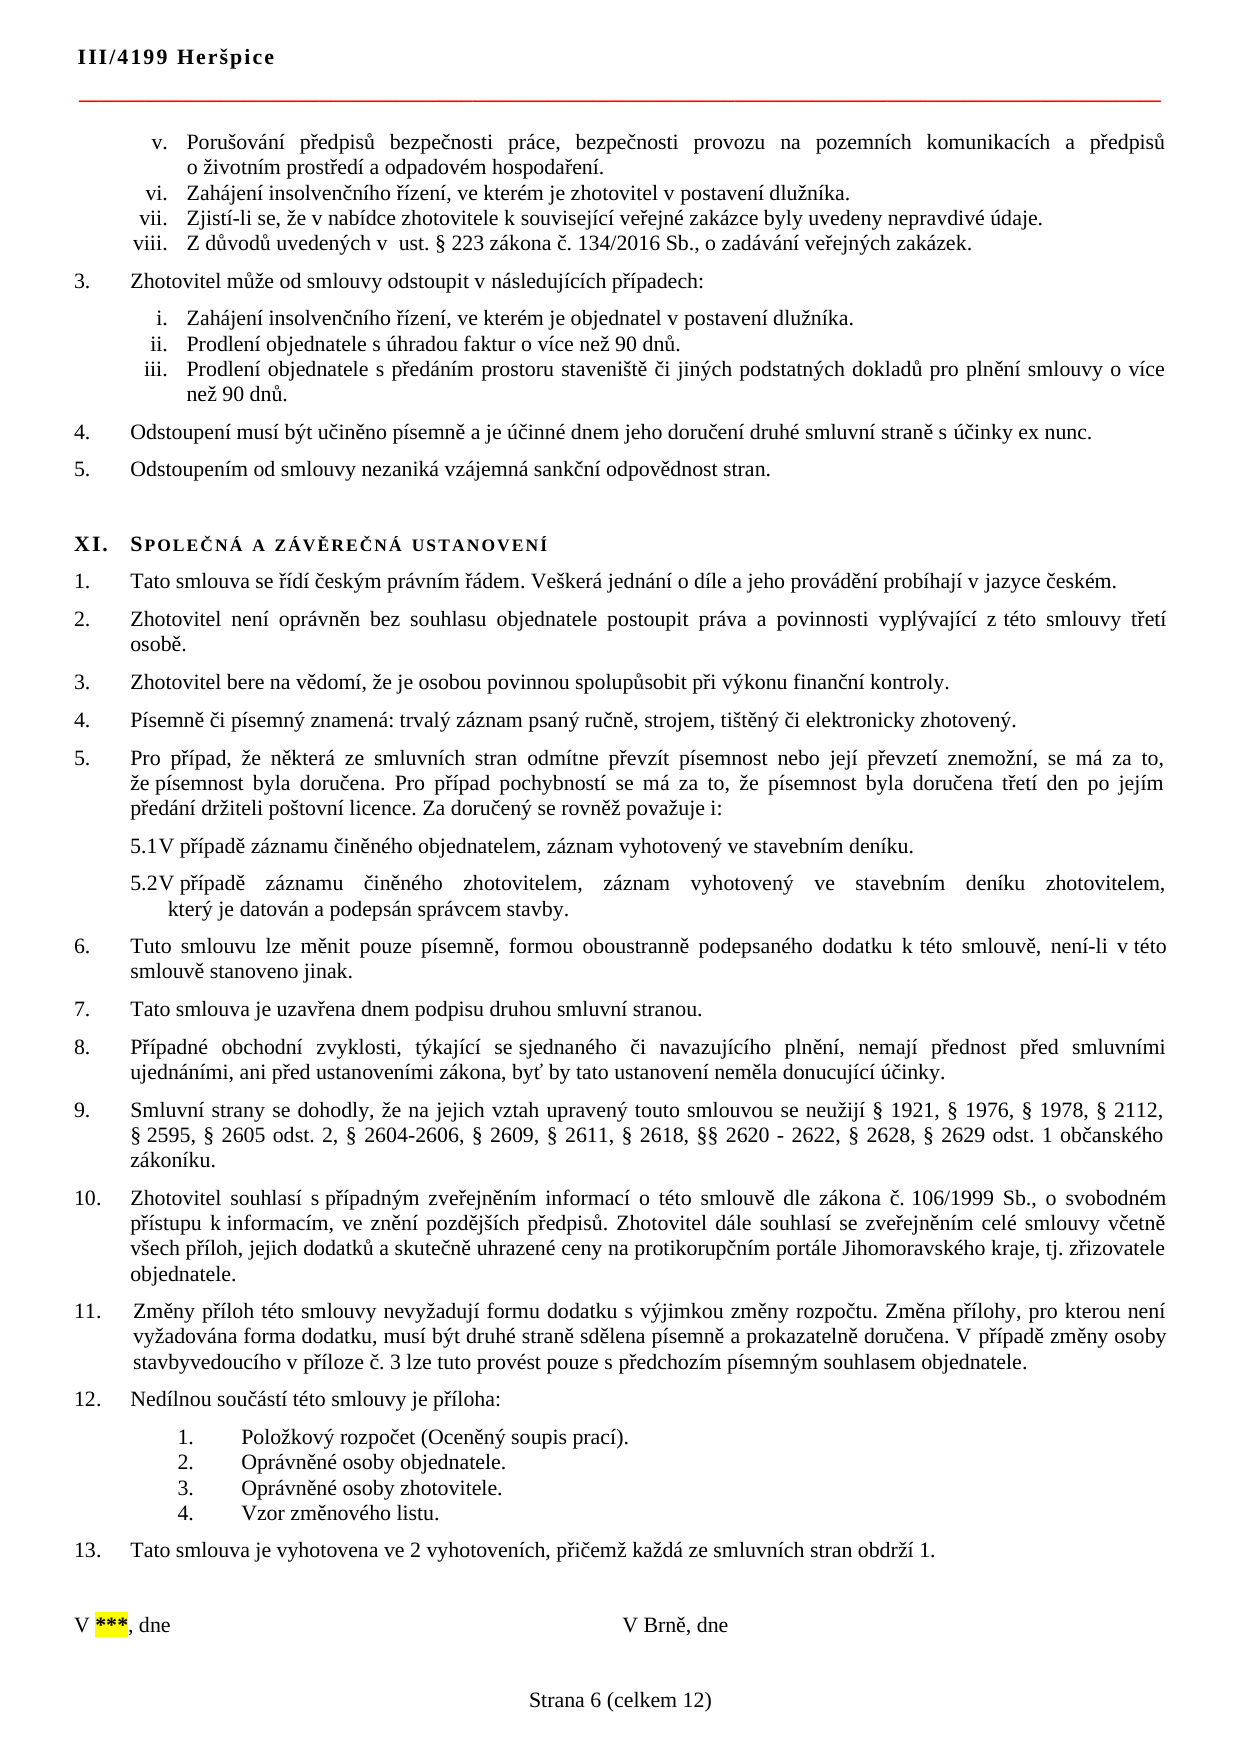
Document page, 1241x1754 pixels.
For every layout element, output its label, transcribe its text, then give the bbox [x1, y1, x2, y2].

list Zahájení insolvenčního řízení, ve kterém je zhotovitel v postavení dlužníka. [168, 179, 1167, 205]
list Zjistí-li se, že v nabídce zhotovitele k související veřejné zakázce byly uvedeny nepravdivé údaje. [168, 205, 1167, 230]
list Tato smlouva je vyhotovena ve 2 vyhotoveních, přičemž každá ze smluvních stran obdrží 1. [74, 1537, 1167, 1563]
list Vzor změnového listu. [177, 1500, 1167, 1525]
list Zhotovitel není oprávněn bez souhlasu objednatele postoupit práva a povinnosti vyplývající z této smlouvy třetí osobě. [74, 606, 1167, 657]
list Oprávněné osoby zhotovitele. [177, 1474, 1167, 1500]
list Nedílnou součástí této smlouvy je příloha: [74, 1386, 1167, 1412]
list Z důvodů uvedených v ust. § 223 zákona č. 134/2016 Sb., o zadávání veřejných zakázek. [168, 230, 1167, 255]
list Zhotovitel bere na vědomí, že je osobou povinnou spolupůsobit při výkonu finanční kontroly. [74, 669, 1167, 694]
list Smluvní strany se dohodly, že na jejich vztah upravený touto smlouvou se neužijí § 1921, § 1976, § 1978, § 2112, § 2595, § 2605 odst. 2, § 2604-2606, § 2609, § 2611, § 2618, §§ 2620 - 2622, § 2628, § 2629 odst. 1 občanského zákoníku. [74, 1097, 1167, 1172]
list Oprávněné osoby objednatele. [177, 1449, 1167, 1474]
list Společná a závěrečná ustanovení [74, 531, 1167, 556]
list Tuto smlouvu lze měnit pouze písemně, formou oboustranně podepsaného dodatku k této smlouvě, není-li v této smlouvě stanoveno jinak. [74, 933, 1167, 984]
list Odstoupení musí být učiněno písemně a je účinné dnem jeho doručení druhé smluvní straně s účinky ex nunc. [74, 419, 1167, 444]
list Zhotovitel může od smlouvy odstoupit v následujících případech: [74, 268, 1167, 293]
list Tato smlouva se řídí českým právním řádem. Veškerá jednání o díle a jeho provádění probíhají v jazyce českém. [74, 568, 1167, 594]
list Odstoupením od smlouvy nezaniká vzájemná sankční odpovědnost stran. [74, 456, 1167, 482]
list Písemně či písemný znamená: trvalý záznam psaný ručně, strojem, tištěný či elektronicky zhotovený. [74, 707, 1167, 732]
list Změny příloh této smlouvy nevyžadují formu dodatku s výjimkou změny rozpočtu. Změna přílohy, pro kterou není vyžadována forma dodatku, musí být druhé straně sdělena písemně a prokazatelně doručena. V případě změny osoby stavbyvedoucího v příloze č. 3 lze tuto provést pouze s předchozím písemným souhlasem objednatele. [74, 1298, 1167, 1374]
table_header V Brně, dne [611, 1612, 1159, 1649]
list Tato smlouva je uzavřena dnem podpisu druhou smluvní stranou. [74, 996, 1167, 1021]
list Zhotovitel souhlasí s případným zveřejněním informací o této smlouvě dle zákona č. 106/1999 Sb., o svobodném přístupu k informacím, ve znění pozdějších předpisů. Zhotovitel dále souhlasí se zveřejněním celé smlouvy včetně všech příloh, jejich dodatků a skutečně uhrazené ceny na protikorupčním portále Jihomoravského kraje, tj. zřizovatele objednatele. [74, 1185, 1167, 1286]
list Pro případ, že některá ze smluvních stran odmítne převzít písemnost nebo její převzetí znemožní, se má za to, že písemnost byla doručena. Pro případ pochybností se má za to, že písemnost byla doručena třetí den po jejím předání držiteli poštovní licence. Za doručený se rovněž považuje i: [74, 744, 1167, 820]
list V případě záznamu činěného zhotovitelem, záznam vyhotovený ve stavebním deníku zhotovitelem, který je datován a podepsán správcem stavby. [130, 870, 1167, 921]
table_header V ***, dne [63, 1612, 611, 1649]
list Prodlení objednatele s předáním prostoru staveniště či jiných podstatných dokladů pro plnění smlouvy o více než 90 dnů. [168, 356, 1167, 406]
list Porušování předpisů bezpečnosti práce, bezpečnosti provozu na pozemních komunikacích a předpisů o životním prostředí a odpadovém hospodaření. [168, 129, 1167, 179]
list Zahájení insolvenčního řízení, ve kterém je objednatel v postavení dlužníka. [168, 305, 1167, 331]
list Položkový rozpočet (Oceněný soupis prací). [177, 1424, 1167, 1449]
list Případné obchodní zvyklosti, týkající se sjednaného či navazujícího plnění, nemají přednost před smluvními ujednáními, ani před ustanoveními zákona, byť by tato ustanovení neměla donucující účinky. [74, 1034, 1167, 1084]
list Prodlení objednatele s úhradou faktur o více než 90 dnů. [168, 331, 1167, 356]
list V případě záznamu činěného objednatelem, záznam vyhotovený ve stavebním deníku. [130, 833, 1167, 858]
